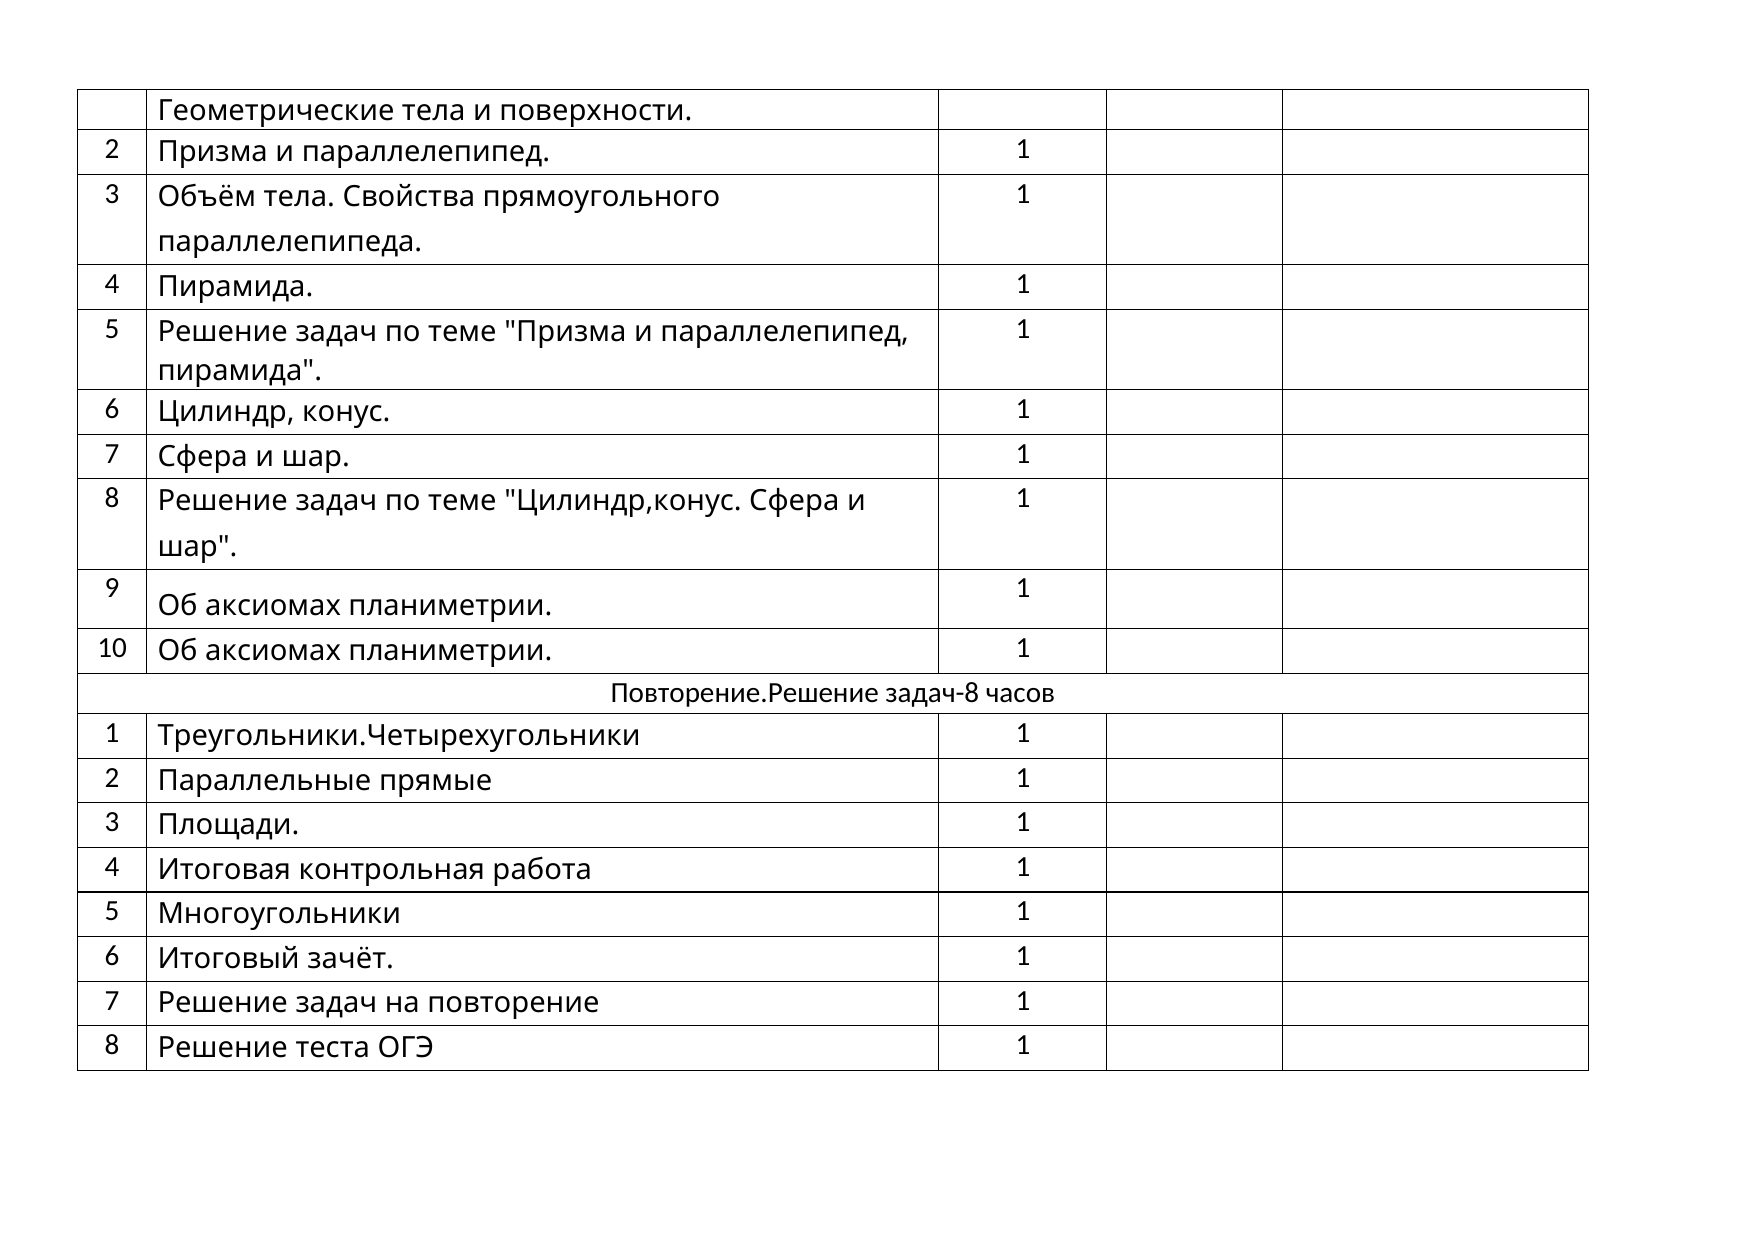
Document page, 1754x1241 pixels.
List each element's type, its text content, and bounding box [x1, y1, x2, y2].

table_cell 1 [939, 390, 1106, 434]
table_cell [1107, 714, 1282, 758]
table_cell Повторение.Решение задач-8 часов [78, 674, 1588, 713]
table_cell 1 [939, 714, 1106, 758]
table_cell Сфера и шар. [147, 435, 938, 478]
table_cell [1283, 937, 1588, 981]
table_cell 1 [939, 1026, 1106, 1070]
table_cell [1283, 1026, 1588, 1070]
table_cell 1 [939, 893, 1106, 936]
table_cell 1 [939, 803, 1106, 847]
table_cell 8 [78, 1026, 146, 1070]
table_cell 5 [78, 893, 146, 936]
table_cell [1283, 848, 1588, 891]
table_cell Объём тела. Свойства прямоугольного параллелепипеда. [147, 175, 938, 264]
table_cell [1107, 937, 1282, 981]
table_cell [1283, 982, 1588, 1025]
table_cell 5 [78, 310, 146, 389]
table_cell Площади. [147, 803, 938, 847]
table_cell [1283, 175, 1588, 264]
table_cell [1107, 893, 1282, 936]
table_cell 1 [939, 848, 1106, 891]
table_cell 9 [78, 570, 146, 628]
table_cell 4 [78, 265, 146, 309]
table_cell 7 [78, 982, 146, 1025]
table_cell 10 [78, 629, 146, 673]
table_cell [1107, 265, 1282, 309]
table_cell 2 [78, 130, 146, 174]
table_cell [1283, 310, 1588, 389]
table_cell [1107, 435, 1282, 478]
table_cell Об аксиомах планиметрии. [147, 570, 938, 628]
table_cell [1107, 390, 1282, 434]
table_cell 1 [939, 479, 1106, 568]
table_cell [1107, 90, 1282, 129]
table_cell 1 [78, 714, 146, 758]
table_cell 6 [78, 390, 146, 434]
table_cell 7 [78, 435, 146, 478]
table_cell [1283, 265, 1588, 309]
table_cell [1107, 848, 1282, 891]
table_cell Решение задач по теме "Призма и параллелепипед, пирамида". [147, 310, 938, 389]
table_cell [1107, 803, 1282, 847]
table_cell [1283, 130, 1588, 174]
table_cell 1 [939, 937, 1106, 981]
table_cell [1283, 479, 1588, 568]
table_cell [1107, 175, 1282, 264]
table_cell 1 [78, 90, 146, 129]
table_cell 1 [939, 629, 1106, 673]
table_cell [1107, 629, 1282, 673]
table_cell Решение теста ОГЭ [147, 1026, 938, 1070]
table_cell Параллельные прямые [147, 759, 938, 802]
table_cell 4 [78, 848, 146, 891]
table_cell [147, 90, 938, 129]
table_cell Цилиндр, конус. [147, 390, 938, 434]
table_cell [1283, 570, 1588, 628]
table_cell [1283, 803, 1588, 847]
table_cell Пирамида. [147, 265, 938, 309]
table_cell [1107, 130, 1282, 174]
table_cell Решение задач на повторение [147, 982, 938, 1025]
table_cell [1107, 1026, 1282, 1070]
table_cell [1283, 759, 1588, 802]
table_cell [1107, 982, 1282, 1025]
table_cell [1107, 759, 1282, 802]
table_cell 1 [939, 310, 1106, 389]
table_cell [1283, 435, 1588, 478]
table_cell Призма и параллелепипед. [147, 130, 938, 174]
table_cell [1283, 90, 1588, 129]
table_cell 1 [939, 175, 1106, 264]
table_cell 3 [78, 803, 146, 847]
table_cell [1107, 310, 1282, 389]
table_cell Об аксиомах планиметрии. [147, 629, 938, 673]
table_cell Решение задач по теме "Цилиндр,конус. Сфера и шар". [147, 479, 938, 568]
table_cell [1283, 714, 1588, 758]
table_cell 3 [78, 175, 146, 264]
table_cell [1283, 629, 1588, 673]
table_cell 1 [939, 982, 1106, 1025]
table_cell 6 [78, 937, 146, 981]
table_cell Треугольники.Четырехугольники [147, 714, 938, 758]
table_cell Итоговая контрольная работа [147, 848, 938, 891]
table_cell 1 [939, 570, 1106, 628]
table_cell [1283, 390, 1588, 434]
table_cell 1 [939, 130, 1106, 174]
table_cell 1 [939, 759, 1106, 802]
table_cell Итоговый зачёт. [147, 937, 938, 981]
table_cell [1107, 570, 1282, 628]
table_cell Многоугольники [147, 893, 938, 936]
table_cell [1283, 893, 1588, 936]
table_cell 8 [78, 479, 146, 568]
table_cell 1 [939, 435, 1106, 478]
table_cell 2 [78, 759, 146, 802]
table_cell 1 [939, 90, 1106, 129]
table_cell [1107, 479, 1282, 568]
table_cell 1 [939, 265, 1106, 309]
